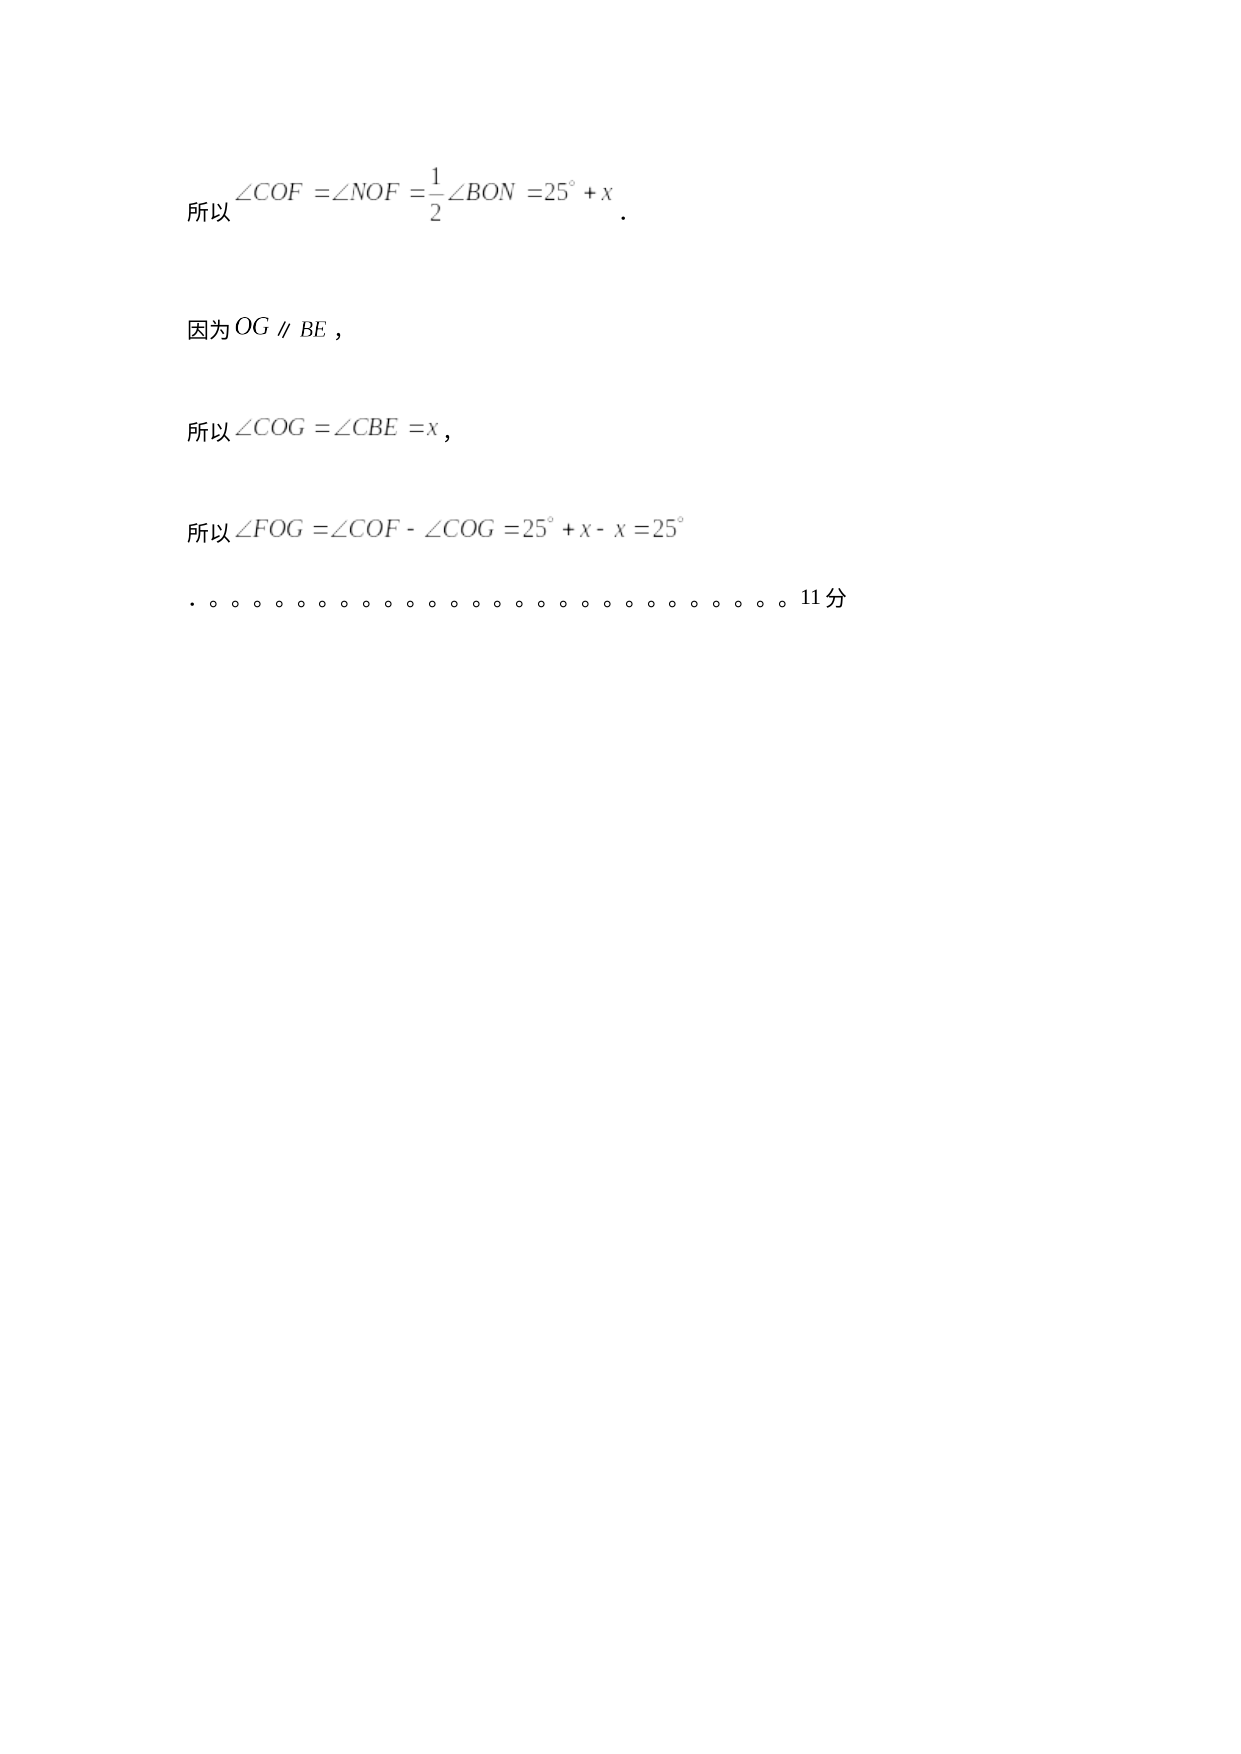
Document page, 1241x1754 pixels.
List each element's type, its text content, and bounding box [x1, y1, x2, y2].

text 因为∥， [187, 296, 1053, 361]
text 所以．。。。。。。。。。。。。。。。。。。。。。。。。。。。11分 [187, 499, 1053, 613]
text 所以． [187, 162, 1053, 259]
text 所以， [187, 398, 1053, 463]
